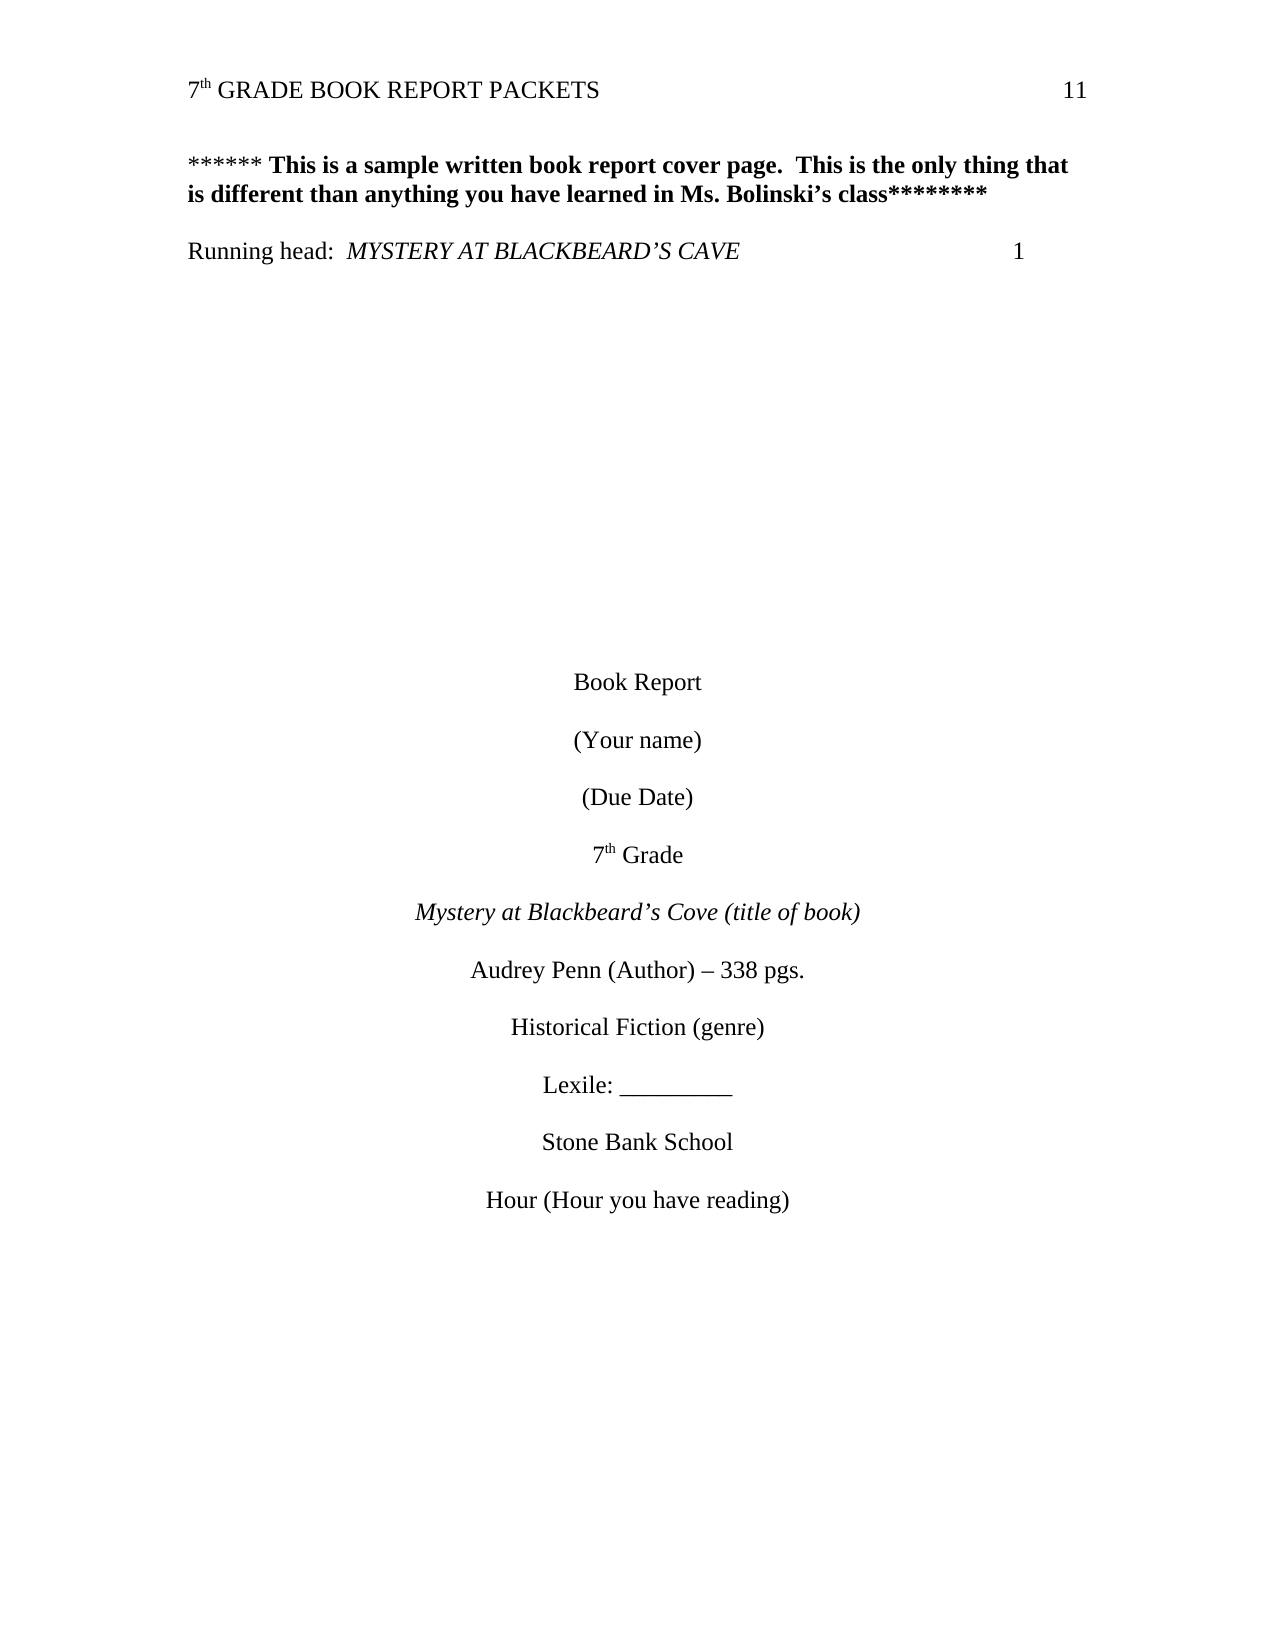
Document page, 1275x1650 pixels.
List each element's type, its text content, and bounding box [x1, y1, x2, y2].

text Audrey Penn (Author) – 338 pgs. [187, 955, 1087, 984]
text Stone Bank School [187, 1127, 1087, 1156]
text Historical Fiction (genre) [187, 1012, 1087, 1041]
text Running head: MYSTERY AT BLACKBEARD’S CAVE 1 [187, 236, 1087, 265]
text Mystery at Blackbeard’s Cove (title of book) [187, 897, 1087, 926]
text (Due Date) [187, 782, 1087, 811]
text Book Report [187, 667, 1087, 696]
text 7th Grade [187, 840, 1087, 869]
text Hour (Hour you have reading) [187, 1185, 1087, 1214]
text ****** This is a sample written book report cover page. This is the only thing that is different than anything you have learned in Ms. Bolinski’s class******** [187, 150, 1087, 207]
text Lexile: _________ [187, 1070, 1087, 1099]
text (Your name) [187, 725, 1087, 754]
